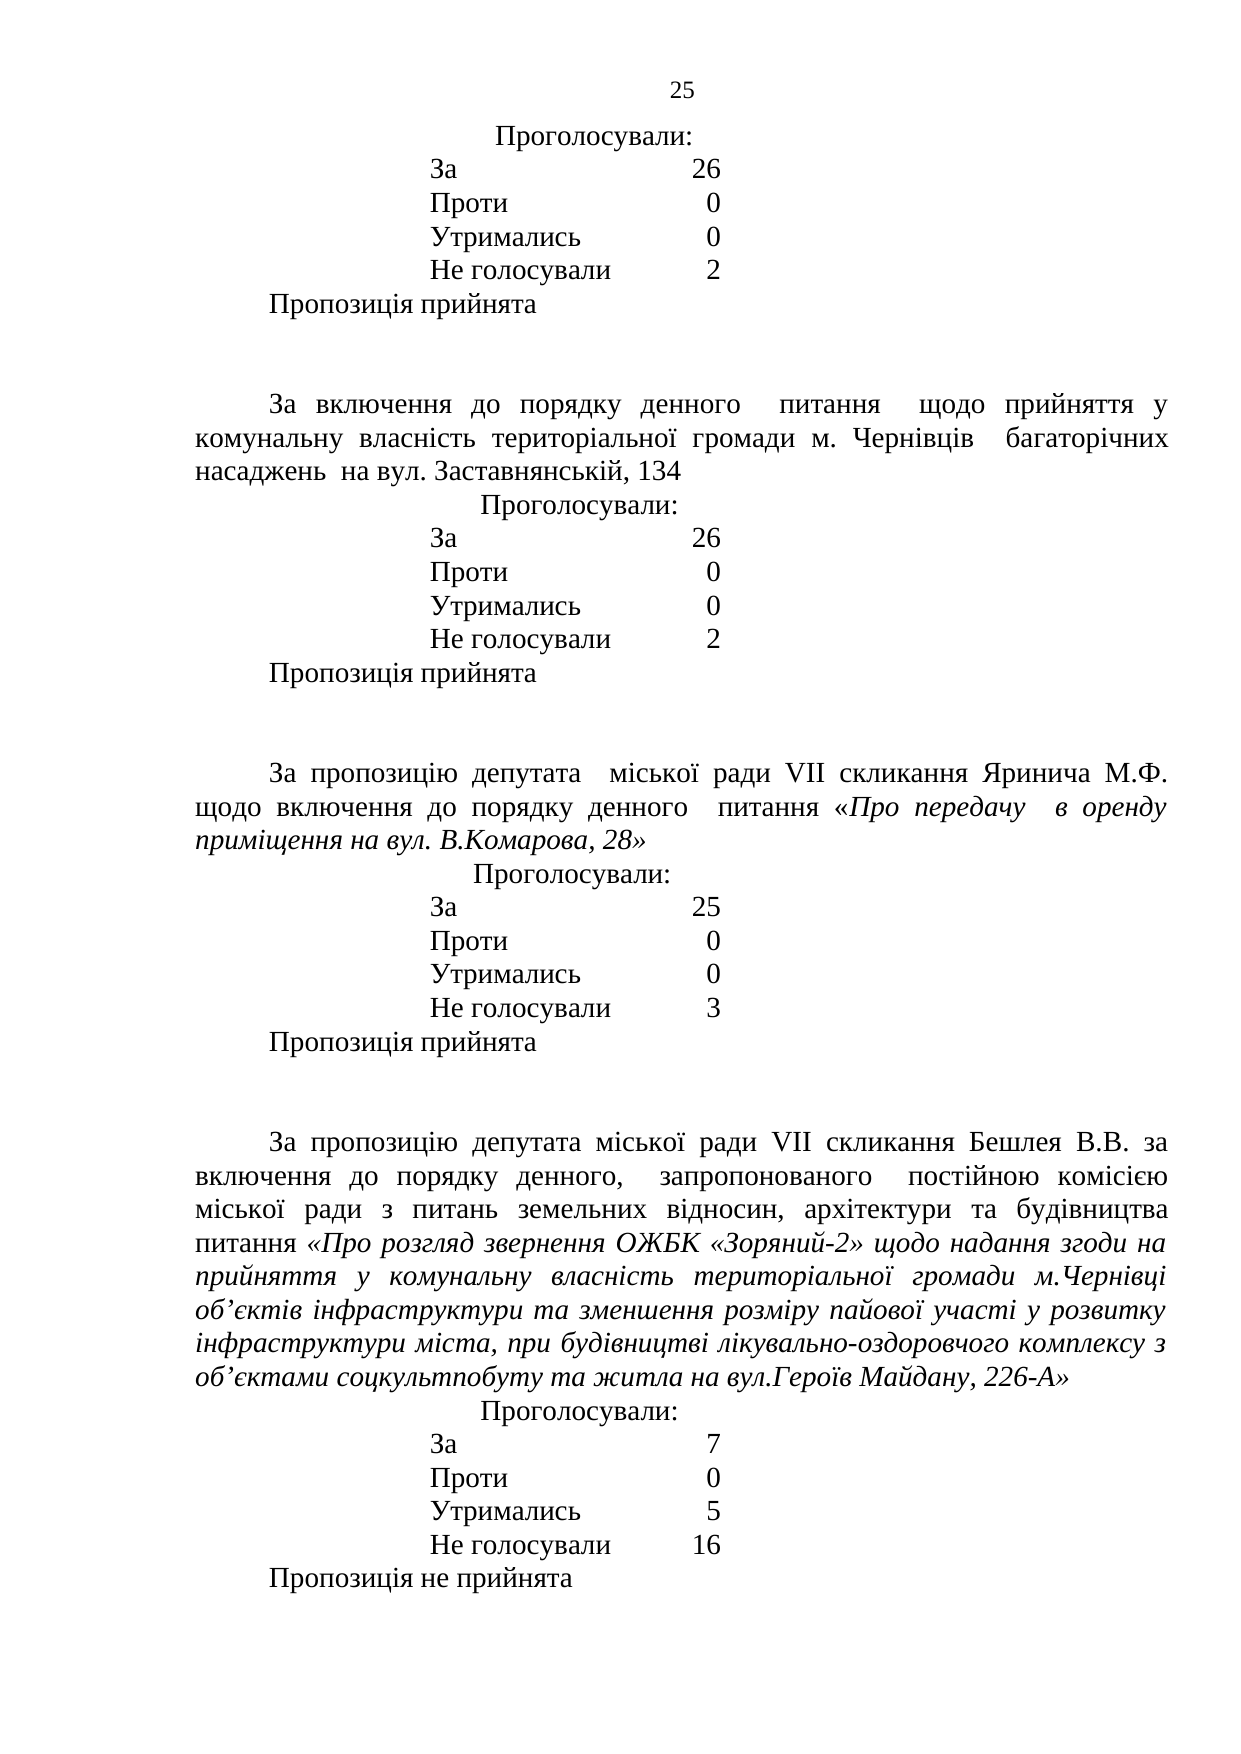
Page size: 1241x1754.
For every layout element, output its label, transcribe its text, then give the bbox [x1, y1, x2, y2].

table_cell Проти [418, 554, 680, 588]
text Пропозиція прийнята [195, 286, 1169, 319]
table_cell Утримались [418, 588, 680, 621]
table_header 7 [680, 1426, 768, 1460]
table_cell Утримались [418, 1493, 680, 1527]
table_cell Проти [418, 1460, 680, 1493]
table_cell 0 [680, 554, 768, 588]
text За включення до порядку денного питання щодо прийняття у комунальну власність територіальної громади м. Чернівців багаторічних насаджень на вул. Заставнянській, 134 [195, 386, 1169, 487]
table_cell Утримались [418, 219, 680, 252]
table_header За [418, 152, 680, 185]
table_header 26 [680, 521, 768, 554]
table_cell Не голосували [418, 990, 680, 1024]
text Проголосували: [195, 118, 1169, 152]
text Пропозиція не прийнята [195, 1560, 1169, 1594]
table_cell 2 [680, 252, 768, 286]
table_cell Не голосували [418, 621, 680, 655]
table_cell Проти [418, 923, 680, 957]
table_cell Утримались [418, 957, 680, 990]
table_header За [418, 521, 680, 554]
table_cell 0 [680, 588, 768, 621]
table_cell 0 [680, 957, 768, 990]
text Проголосували: [195, 487, 1169, 521]
table_cell Не голосували [418, 1527, 680, 1560]
text За пропозицію депутата міської ради VІІ скликання Яринича М.Ф. щодо включення до порядку денного питання «Про передачу в оренду приміщення на вул. В.Комарова, 28» [195, 755, 1169, 856]
text Пропозиція прийнята [195, 1024, 1169, 1057]
text Пропозиція прийнята [195, 655, 1169, 688]
table_cell 0 [680, 185, 768, 219]
table_cell 16 [680, 1527, 768, 1560]
table_cell 0 [680, 219, 768, 252]
table_cell 0 [680, 1460, 768, 1493]
text Проголосували: [195, 1393, 1169, 1426]
table_cell 0 [680, 923, 768, 957]
text Проголосували: [195, 856, 1169, 889]
table_cell 3 [680, 990, 768, 1024]
table_cell Проти [418, 185, 680, 219]
table_header 25 [680, 890, 768, 923]
table_cell Не голосували [418, 252, 680, 286]
table_cell 2 [680, 621, 768, 655]
table_header 26 [680, 152, 768, 185]
table_header За [418, 1426, 680, 1460]
table_cell 5 [680, 1493, 768, 1527]
table_header За [418, 890, 680, 923]
text За пропозицію депутата міської ради VІІ скликання Бешлея В.В. за включення до порядку денного, запропонованого постійною комісією міської ради з питань земельних відносин, архітектури та будівництва питання «Про розгляд звернення ОЖБК «Зоряний-2» щодо надання згоди на прийняття у комунальну власність територіальної громади м.Чернівці об’єктів інфраструктури та зменшення розміру пайової участі у розвитку інфраструктури міста, при будівництві лікувально-оздоровчого комплексу з об’єктами соцкультпобуту та житла на вул.Героїв Майдану, 226-А» [195, 1124, 1169, 1393]
